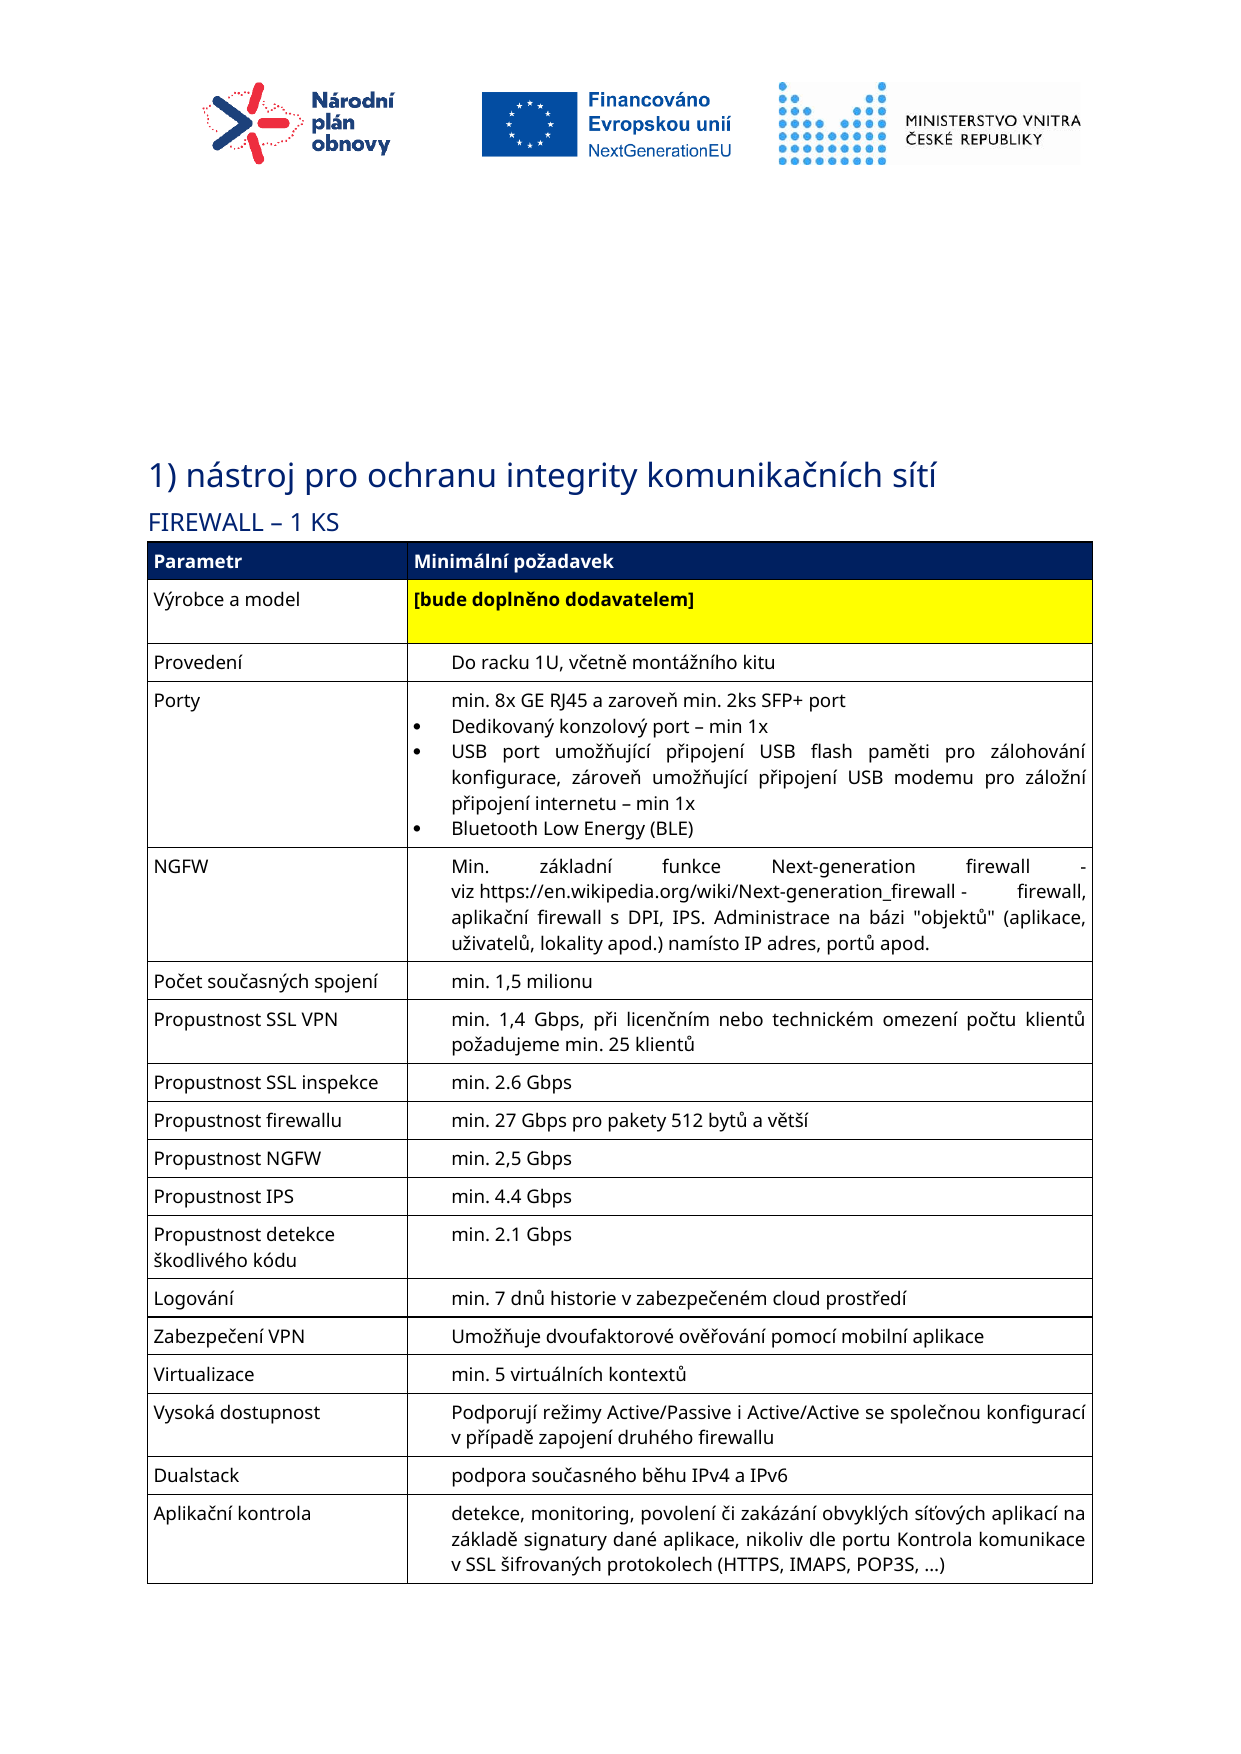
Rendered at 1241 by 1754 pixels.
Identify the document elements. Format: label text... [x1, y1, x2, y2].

table_cell podpora současného běhu IPv4 a IPv6 [408, 1457, 1092, 1494]
table_cell Propustnost SSL VPN [148, 1000, 407, 1063]
table_cell Min. základní funkce Next-generation firewall - viz https://en.wikipedia.org/wiki/Next-generation_firewall - firewall, aplikační firewall s DPI, IPS. Administrace na bázi "objektů" (aplikace, uživatelů, lokality apod.) namísto IP adres, portů apod. [408, 848, 1092, 961]
table_cell Propustnost SSL inspekce [148, 1064, 407, 1101]
picture [190, 73, 412, 174]
table_cell Zabezpečení VPN [148, 1318, 407, 1354]
table_cell Logování [148, 1279, 407, 1316]
table_cell min. 1,5 milionu [408, 962, 1092, 999]
picture [473, 86, 748, 161]
table_cell Do racku 1U, včetně montážního kitu [408, 644, 1092, 681]
table_header Parametr [148, 543, 407, 579]
subtitle FIREWALL – 1 KS [148, 504, 1093, 539]
table_cell min. 5 virtuálních kontextů [408, 1355, 1092, 1392]
table_cell Počet současných spojení [148, 962, 407, 999]
table_cell Propustnost NGFW [148, 1140, 407, 1177]
table_cell min. 8x GE RJ45 a zaroveň min. 2ks SFP+ port Dedikovaný konzolový port – min 1x USB port umožňující připojení USB flash paměti pro zálohování konfigurace, zároveň umožňující připojení USB modemu pro záložní připojení internetu – min 1x Bluetooth Low Energy (BLE) [408, 682, 1092, 847]
table_cell detekce, monitoring, povolení či zakázání obvyklých síťových aplikací na základě signatury dané aplikace, nikoliv dle portu Kontrola komunikace v SSL šifrovaných protokolech (HTTPS, IMAPS, POP3S, …) [408, 1495, 1092, 1583]
table_cell Vysoká dostupnost [148, 1394, 407, 1456]
table_cell [bude doplněno dodavatelem] [408, 580, 1092, 643]
table_cell Porty [148, 682, 407, 847]
table_cell min. 1,4 Gbps, při licenčním nebo technickém omezení počtu klientů požadujeme min. 25 klientů [408, 1000, 1092, 1063]
table_cell min. 4.4 Gbps [408, 1178, 1092, 1215]
subtitle 1) nástroj pro ochranu integrity komunikačních sítí [148, 451, 1093, 497]
table_cell NGFW [148, 848, 407, 961]
table_cell min. 2,5 Gbps [408, 1140, 1092, 1177]
table_cell Propustnost detekce škodlivého kódu [148, 1216, 407, 1278]
table_cell min. 27 Gbps pro pakety 512 bytů a větší [408, 1102, 1092, 1139]
table_cell Propustnost firewallu [148, 1102, 407, 1139]
table_cell Podporují režimy Active/Passive i Active/Active se společnou konfigurací v případě zapojení druhého firewallu [408, 1394, 1092, 1456]
picture [778, 82, 1081, 165]
table_cell Provedení [148, 644, 407, 681]
table_header Minimální požadavek [408, 543, 1092, 579]
table_cell min. 7 dnů historie v zabezpečeném cloud prostředí [408, 1279, 1092, 1316]
table_cell Umožňuje dvoufaktorové ověřování pomocí mobilní aplikace [408, 1318, 1092, 1354]
table_cell Dualstack [148, 1457, 407, 1494]
table_cell Propustnost IPS [148, 1178, 407, 1215]
table_cell min. 2.6 Gbps [408, 1064, 1092, 1101]
table_cell Aplikační kontrola [148, 1495, 407, 1583]
table_cell min. 2.1 Gbps [408, 1216, 1092, 1278]
table_cell Výrobce a model [148, 580, 407, 643]
table_cell Virtualizace [148, 1355, 407, 1392]
